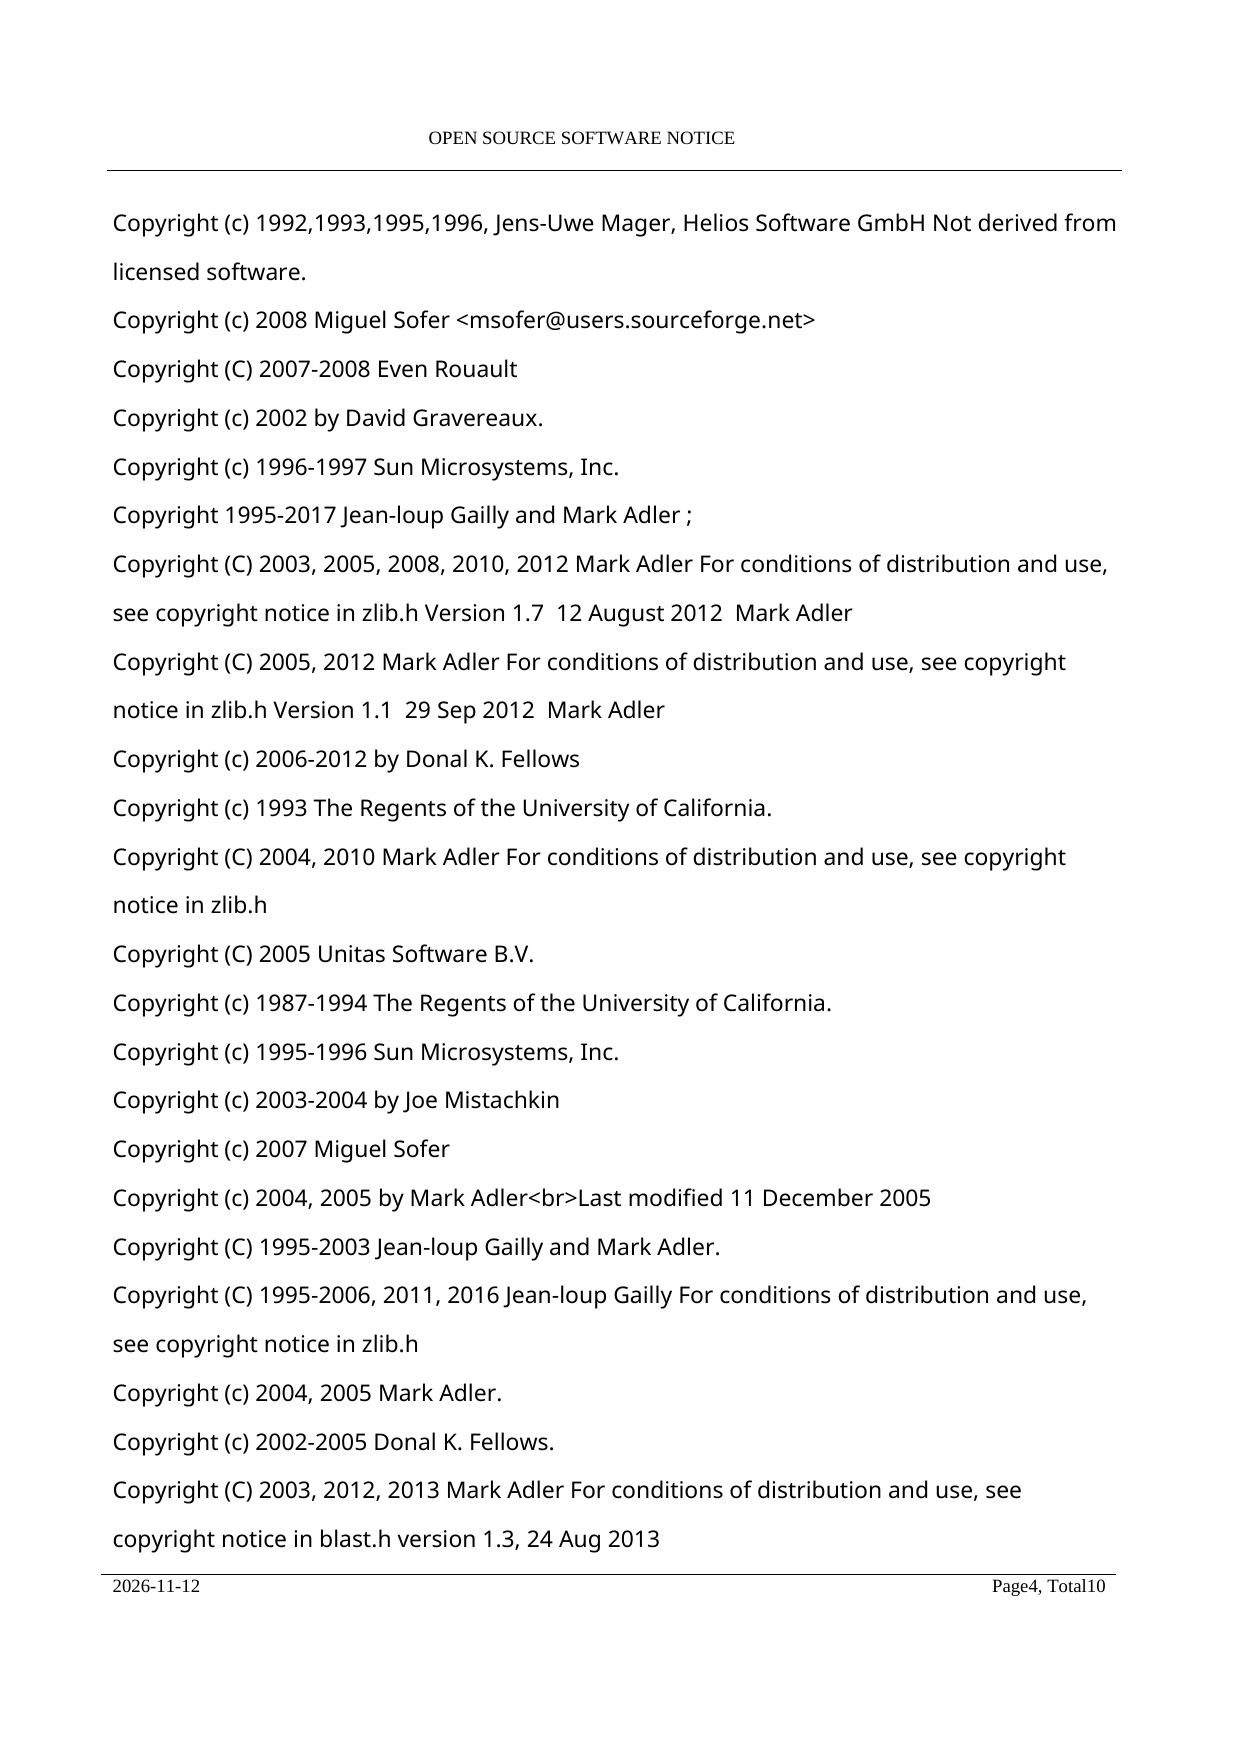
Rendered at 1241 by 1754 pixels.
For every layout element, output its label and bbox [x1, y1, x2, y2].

text [112, 206, 1128, 1555]
